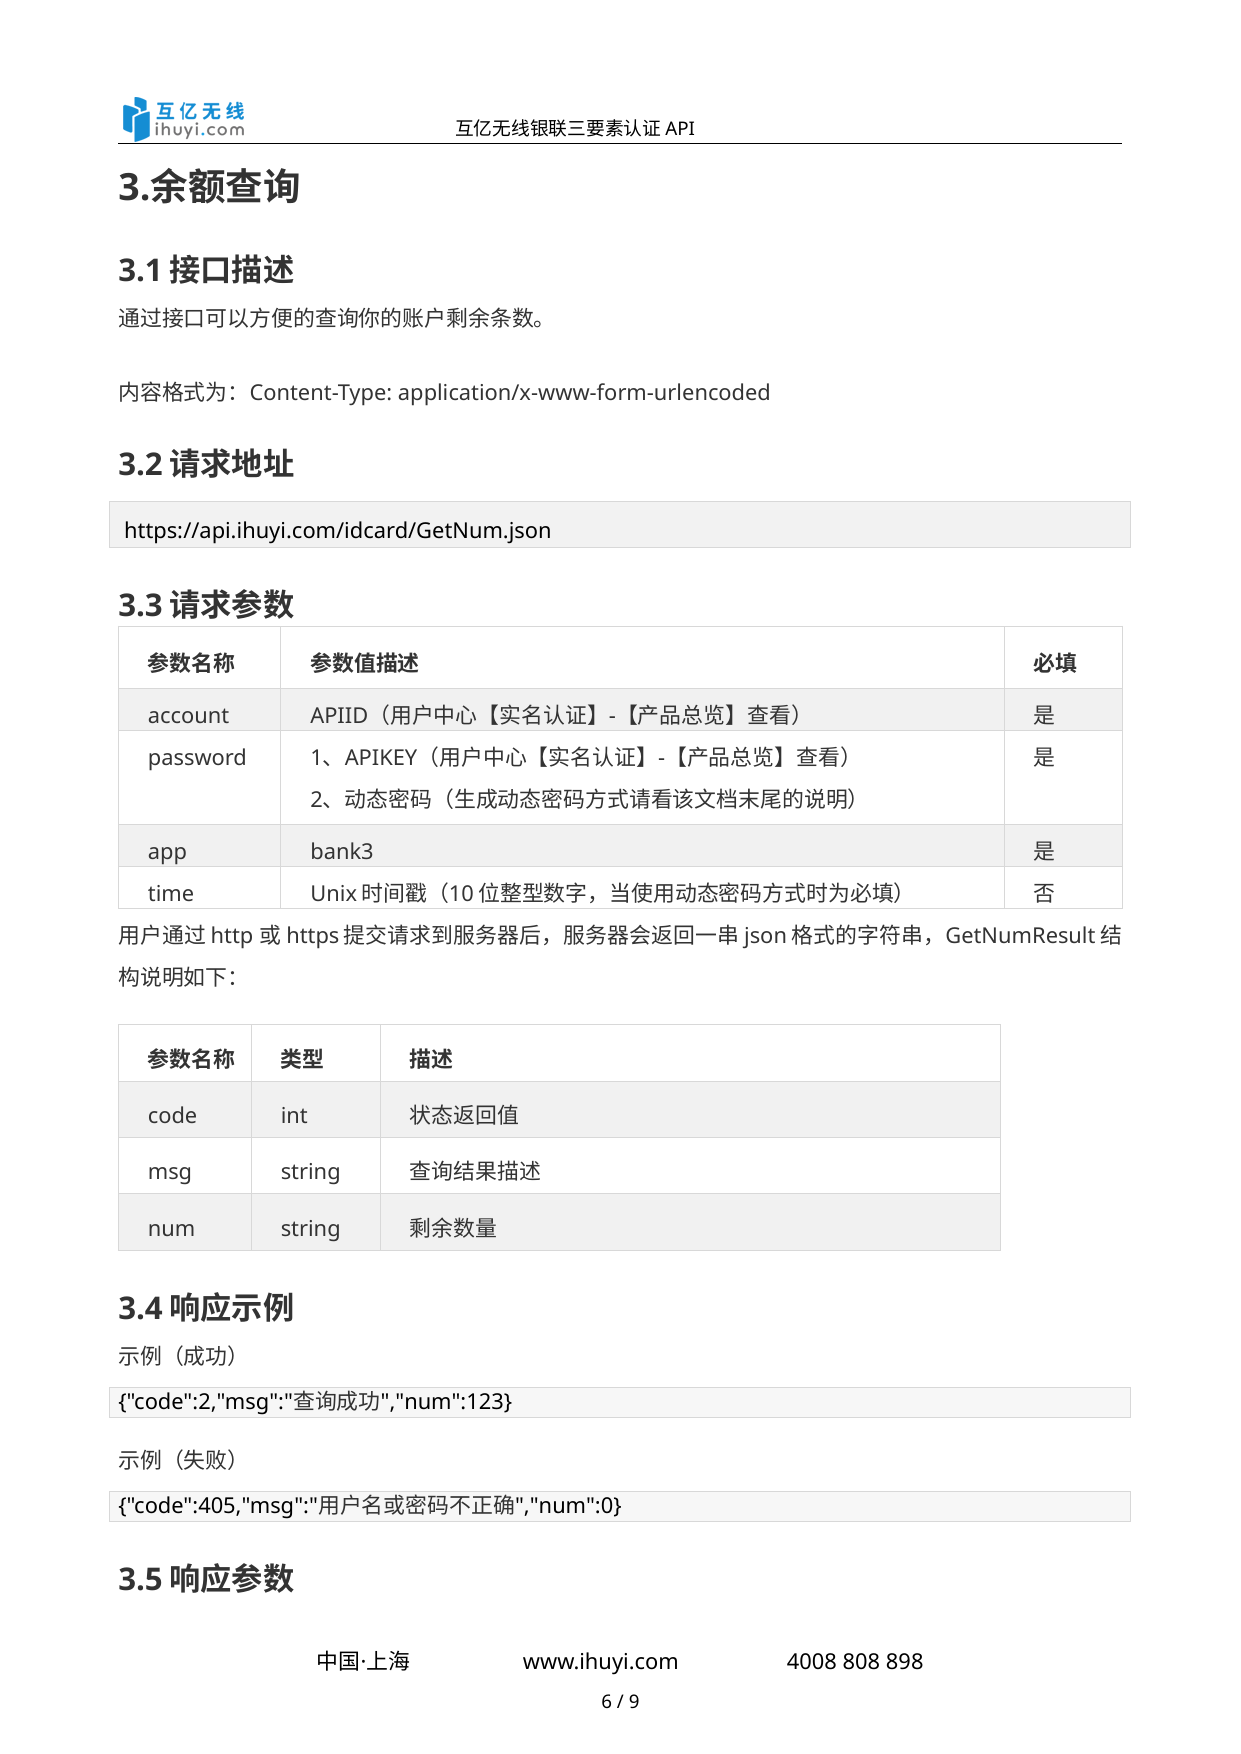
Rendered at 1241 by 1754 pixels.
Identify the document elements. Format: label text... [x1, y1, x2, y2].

table_cell 否 [1005, 867, 1122, 908]
table_cell 1、APIKEY（用户中心【实名认证】-【产品总览】查看） 2、动态密码（生成动态密码方式请看该文档末尾的说明） [281, 731, 1004, 824]
table_cell string [252, 1138, 380, 1193]
subtitle 3.3请求参数 [118, 580, 1122, 626]
table_cell code [119, 1082, 251, 1137]
subtitle 3.1接口描述 [118, 245, 1122, 291]
table_cell 剩余数量 [381, 1194, 1000, 1250]
subtitle 3.2请求地址 [118, 439, 1122, 484]
table_cell 是 [1005, 731, 1122, 824]
table_cell account [119, 689, 280, 730]
table_header 类型 [252, 1025, 380, 1081]
text https://api.ihuyi.com/idcard/GetNum.json [110, 502, 1130, 547]
table_header 参数值描述 [281, 627, 1004, 688]
text 通过接口可以方便的查询你的账户剩余条数。 [118, 291, 1122, 332]
table_cell msg [119, 1138, 251, 1193]
table_cell 查询结果描述 [381, 1138, 1000, 1193]
table_cell 状态返回值 [381, 1082, 1000, 1137]
subtitle 3.5响应参数 [118, 1554, 1122, 1599]
table_cell num [119, 1194, 251, 1250]
table_cell string [252, 1194, 380, 1250]
subtitle 3.4响应示例 [118, 1283, 1122, 1329]
table_header 参数名称 [119, 1025, 251, 1081]
table_cell bank3 [281, 825, 1004, 866]
text 用户通过http 或 https提交请求到服务器后，服务器会返回一串json格式的字符串，GetNumResult结构说明如下： [118, 909, 1122, 992]
table_cell int [252, 1082, 380, 1137]
text 示例（失败） [118, 1433, 1122, 1475]
table_cell APIID（用户中心【实名认证】-【产品总览】查看） [281, 689, 1004, 730]
table_header 参数名称 [119, 627, 280, 688]
picture [118, 88, 249, 143]
table_cell Unix时间戳（10位整型数字，当使用动态密码方式时为必填） [281, 867, 1004, 908]
text {"code":2,"msg":"查询成功","num":123} [110, 1388, 1130, 1417]
table_cell time [119, 867, 280, 908]
table_cell app [119, 825, 280, 866]
subtitle 3.余额查询 [118, 156, 1122, 211]
text 示例（成功） [118, 1329, 1122, 1371]
text 内容格式为：Content-Type: application/x-www-form-urlencoded [118, 365, 1122, 407]
table_header 描述 [381, 1025, 1000, 1081]
table_cell 是 [1005, 689, 1122, 730]
table_cell password [119, 731, 280, 824]
text {"code":405,"msg":"用户名或密码不正确","num":0} [110, 1492, 1130, 1521]
table_cell 是 [1005, 825, 1122, 866]
table_header 必填 [1005, 627, 1122, 688]
